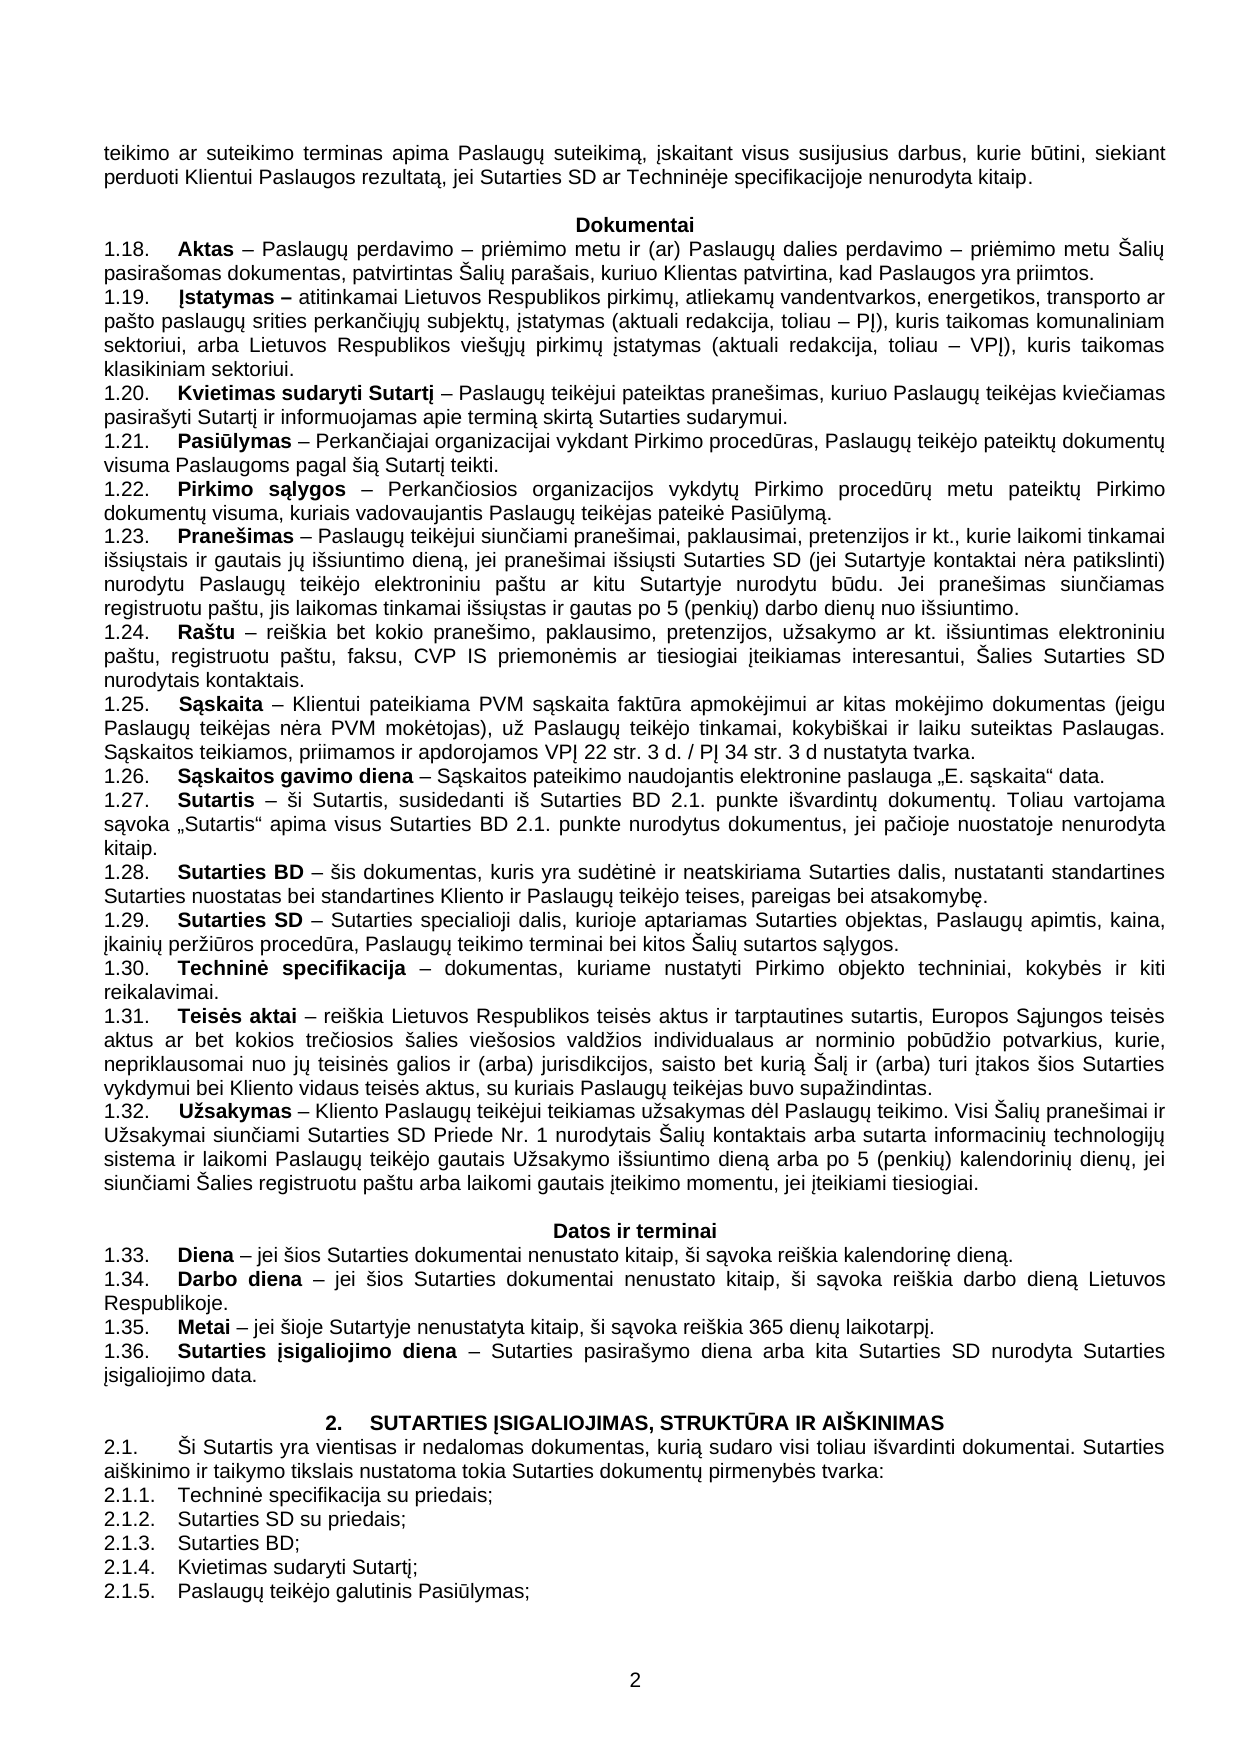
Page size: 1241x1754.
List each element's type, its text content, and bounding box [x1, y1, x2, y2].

list Diena – jei šios Sutarties dokumentai nenustato kitaip, ši sąvoka reiškia kalendorinę dieną. [103, 1243, 1167, 1267]
list Metai – jei šioje Sutartyje nenustatyta kitaip, ši sąvoka reiškia 365 dienų laikotarpį. [103, 1315, 1167, 1339]
list Sutarties BD; [103, 1531, 1167, 1554]
list Sutarties SD – Sutarties specialioji dalis, kurioje aptariamas Sutarties objektas, Paslaugų apimtis, kaina, įkainių peržiūros procedūra, Paslaugų teikimo terminai bei kitos Šalių sutartos sąlygos. [103, 908, 1167, 956]
list Įstatymas – atitinkamai Lietuvos Respublikos pirkimų, atliekamų vandentvarkos, energetikos, transporto ar pašto paslaugų srities perkančiųjų subjektų, įstatymas (aktuali redakcija, toliau – PĮ), kuris taikomas komunaliniam sektoriui, arba Lietuvos Respublikos viešųjų pirkimų įstatymas (aktuali redakcija, toliau – VPĮ), kuris taikomas klasikiniam sektoriui. [103, 285, 1167, 381]
list Sutarties SD su priedais; [103, 1507, 1167, 1531]
list Ši Sutartis yra vientisas ir nedalomas dokumentas, kurią sudaro visi toliau išvardinti dokumentai. Sutarties aiškinimo ir taikymo tikslais nustatoma tokia Sutarties dokumentų pirmenybės tvarka: [103, 1435, 1167, 1483]
list Darbo diena – jei šios Sutarties dokumentai nenustato kitaip, ši sąvoka reiškia darbo dieną Lietuvos Respublikoje. [103, 1267, 1167, 1315]
text Dokumentai [103, 213, 1167, 237]
list Užsakymas – Kliento Paslaugų teikėjui teikiamas užsakymas dėl Paslaugų teikimo. Visi Šalių pranešimai ir Užsakymai siunčiami Sutarties SD Priede Nr. 1 nurodytais Šalių kontaktais arba sutarta informacinių technologijų sistema ir laikomi Paslaugų teikėjo gautais Užsakymo išsiuntimo dieną arba po 5 (penkių) kalendorinių dienų, jei siunčiami Šalies registruotu paštu arba laikomi gautais įteikimo momentu, jei įteikiami tiesiogiai. [103, 1099, 1167, 1195]
list Sutartis – ši Sutartis, susidedanti iš Sutarties BD 2.1. punkte išvardintų dokumentų. Toliau vartojama sąvoka „Sutartis“ apima visus Sutarties BD 2.1. punkte nurodytus dokumentus, jei pačioje nuostatoje nenurodyta kitaip. [103, 788, 1167, 860]
list Sąskaita – Klientui pateikiama PVM sąskaita faktūra apmokėjimui ar kitas mokėjimo dokumentas (jeigu Paslaugų teikėjas nėra PVM mokėtojas), už Paslaugų teikėjo tinkamai, kokybiškai ir laiku suteiktas Paslaugas. Sąskaitos teikiamos, priimamos ir apdorojamos VPĮ 22 str. 3 d. / PĮ 34 str. 3 d nustatyta tvarka. [103, 692, 1167, 764]
list Raštu – reiškia bet kokio pranešimo, paklausimo, pretenzijos, užsakymo ar kt. išsiuntimas elektroniniu paštu, registruotu paštu, faksu, CVP IS priemonėmis ar tiesiogiai įteikiamas interesantui, Šalies Sutarties SD nurodytais kontaktais. [103, 620, 1167, 692]
list Aktas – Paslaugų perdavimo – priėmimo metu ir (ar) Paslaugų dalies perdavimo – priėmimo metu Šalių pasirašomas dokumentas, patvirtintas Šalių parašais, kuriuo Klientas patvirtina, kad Paslaugos yra priimtos. [103, 237, 1167, 285]
list Sutarties įsigaliojimo diena – Sutarties pasirašymo diena arba kita Sutarties SD nurodyta Sutarties įsigaliojimo data. [103, 1339, 1167, 1387]
list Pranešimas – Paslaugų teikėjui siunčiami pranešimai, paklausimai, pretenzijos ir kt., kurie laikomi tinkamai išsiųstais ir gautais jų išsiuntimo dieną, jei pranešimai išsiųsti Sutarties SD (jei Sutartyje kontaktai nėra patikslinti) nurodytu Paslaugų teikėjo elektroniniu paštu ar kitu Sutartyje nurodytu būdu. Jei pranešimas siunčiamas registruotu paštu, jis laikomas tinkamai išsiųstas ir gautas po 5 (penkių) darbo dienų nuo išsiuntimo. [103, 524, 1167, 620]
list Techninė specifikacija su priedais; [103, 1483, 1167, 1507]
list Pirkimo sąlygos – Perkančiosios organizacijos vykdytų Pirkimo procedūrų metu pateiktų Pirkimo dokumentų visuma, kuriais vadovaujantis Paslaugų teikėjas pateikė Pasiūlymą. [103, 476, 1167, 524]
text Datos ir terminai [103, 1219, 1167, 1243]
list SUTARTIES ĮSIGALIOJIMAS, STRUKTŪRA IR AIŠKINIMAS [103, 1411, 1167, 1435]
list Sutarties BD – šis dokumentas, kuris yra sudėtinė ir neatskiriama Sutarties dalis, nustatanti standartines Sutarties nuostatas bei standartines Kliento ir Paslaugų teikėjo teises, pareigas bei atsakomybę. [103, 860, 1167, 908]
list Sąskaitos gavimo diena – Sąskaitos pateikimo naudojantis elektronine paslauga „E. sąskaita“ data. [103, 764, 1167, 788]
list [103, 141, 1167, 189]
list Techninė specifikacija – dokumentas, kuriame nustatyti Pirkimo objekto techniniai, kokybės ir kiti reikalavimai. [103, 956, 1167, 1003]
list Pasiūlymas – Perkančiajai organizacijai vykdant Pirkimo procedūras, Paslaugų teikėjo pateiktų dokumentų visuma Paslaugoms pagal šią Sutartį teikti. [103, 428, 1167, 476]
list Kvietimas sudaryti Sutartį; [103, 1554, 1167, 1578]
list Paslaugų teikėjo galutinis Pasiūlymas; [103, 1578, 1167, 1602]
list Teisės aktai – reiškia Lietuvos Respublikos teisės aktus ir tarptautines sutartis, Europos Sąjungos teisės aktus ar bet kokios trečiosios šalies viešosios valdžios individualaus ar norminio pobūdžio potvarkius, kurie, nepriklausomai nuo jų teisinės galios ir (arba) jurisdikcijos, saisto bet kurią Šalį ir (arba) turi įtakos šios Sutarties vykdymui bei Kliento vidaus teisės aktus, su kuriais Paslaugų teikėjas buvo supažindintas. [103, 1003, 1167, 1099]
list Kvietimas sudaryti Sutartį – Paslaugų teikėjui pateiktas pranešimas, kuriuo Paslaugų teikėjas kviečiamas pasirašyti Sutartį ir informuojamas apie terminą skirtą Sutarties sudarymui. [103, 381, 1167, 428]
